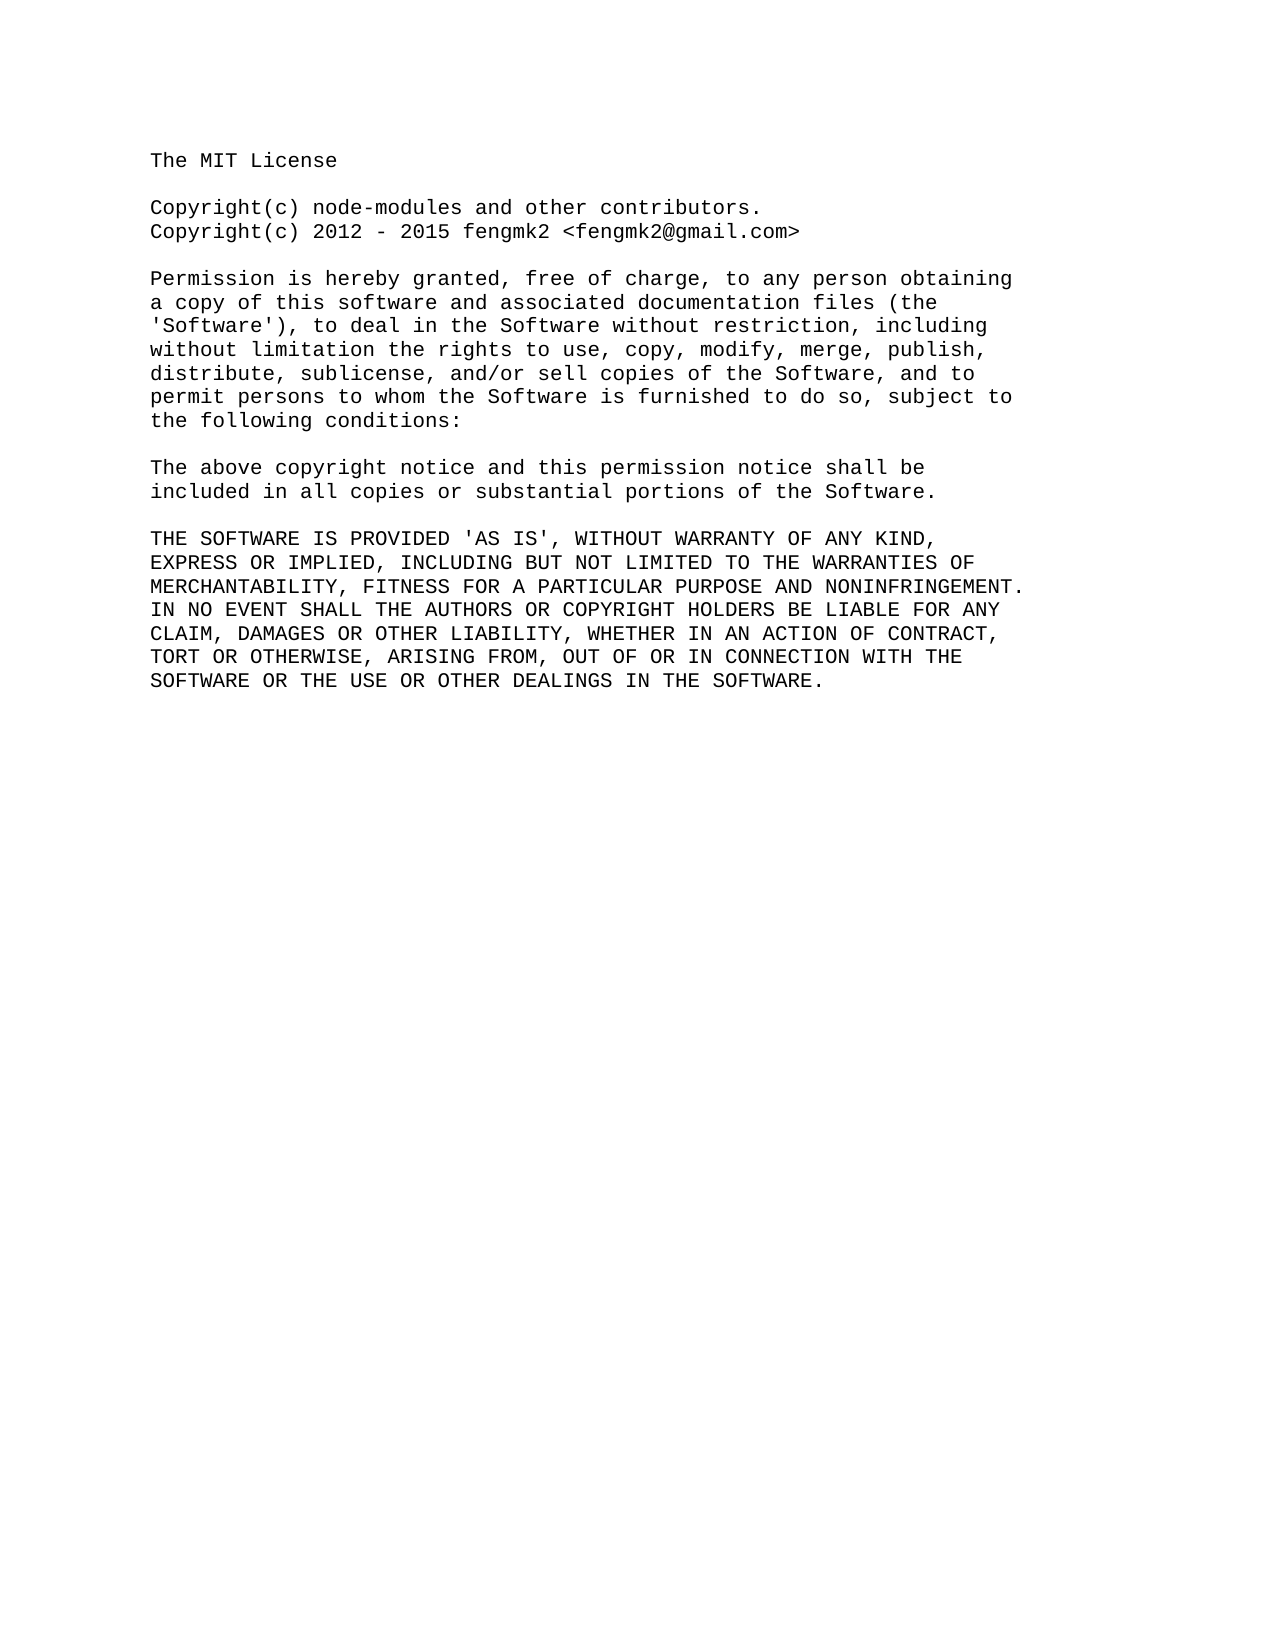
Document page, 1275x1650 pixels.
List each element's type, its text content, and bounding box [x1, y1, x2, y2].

text CLAIM, DAMAGES OR OTHER LIABILITY, WHETHER IN AN ACTION OF CONTRACT, [150, 623, 1125, 647]
text TORT OR OTHERWISE, ARISING FROM, OUT OF OR IN CONNECTION WITH THE [150, 647, 1125, 670]
text EXPRESS OR IMPLIED, INCLUDING BUT NOT LIMITED TO THE WARRANTIES OF [150, 552, 1125, 576]
text IN NO EVENT SHALL THE AUTHORS OR COPYRIGHT HOLDERS BE LIABLE FOR ANY [150, 599, 1125, 623]
text The MIT License [150, 150, 1125, 174]
text 'Software'), to deal in the Software without restriction, including [150, 316, 1125, 339]
text Copyright(c) node-modules and other contributors. [150, 197, 1125, 221]
text MERCHANTABILITY, FITNESS FOR A PARTICULAR PURPOSE AND NONINFRINGEMENT. [150, 576, 1125, 599]
text SOFTWARE OR THE USE OR OTHER DEALINGS IN THE SOFTWARE. [150, 670, 1125, 694]
text Permission is hereby granted, free of charge, to any person obtaining [150, 268, 1125, 292]
text a copy of this software and associated documentation files (the [150, 292, 1125, 316]
text THE SOFTWARE IS PROVIDED 'AS IS', WITHOUT WARRANTY OF ANY KIND, [150, 528, 1125, 552]
text without limitation the rights to use, copy, modify, merge, publish, [150, 339, 1125, 363]
text distribute, sublicense, and/or sell copies of the Software, and to [150, 363, 1125, 386]
text the following conditions: [150, 410, 1125, 434]
text permit persons to whom the Software is furnished to do so, subject to [150, 386, 1125, 410]
text The above copyright notice and this permission notice shall be [150, 457, 1125, 481]
text included in all copies or substantial portions of the Software. [150, 481, 1125, 505]
text Copyright(c) 2012 - 2015 fengmk2 <fengmk2@gmail.com> [150, 221, 1125, 244]
